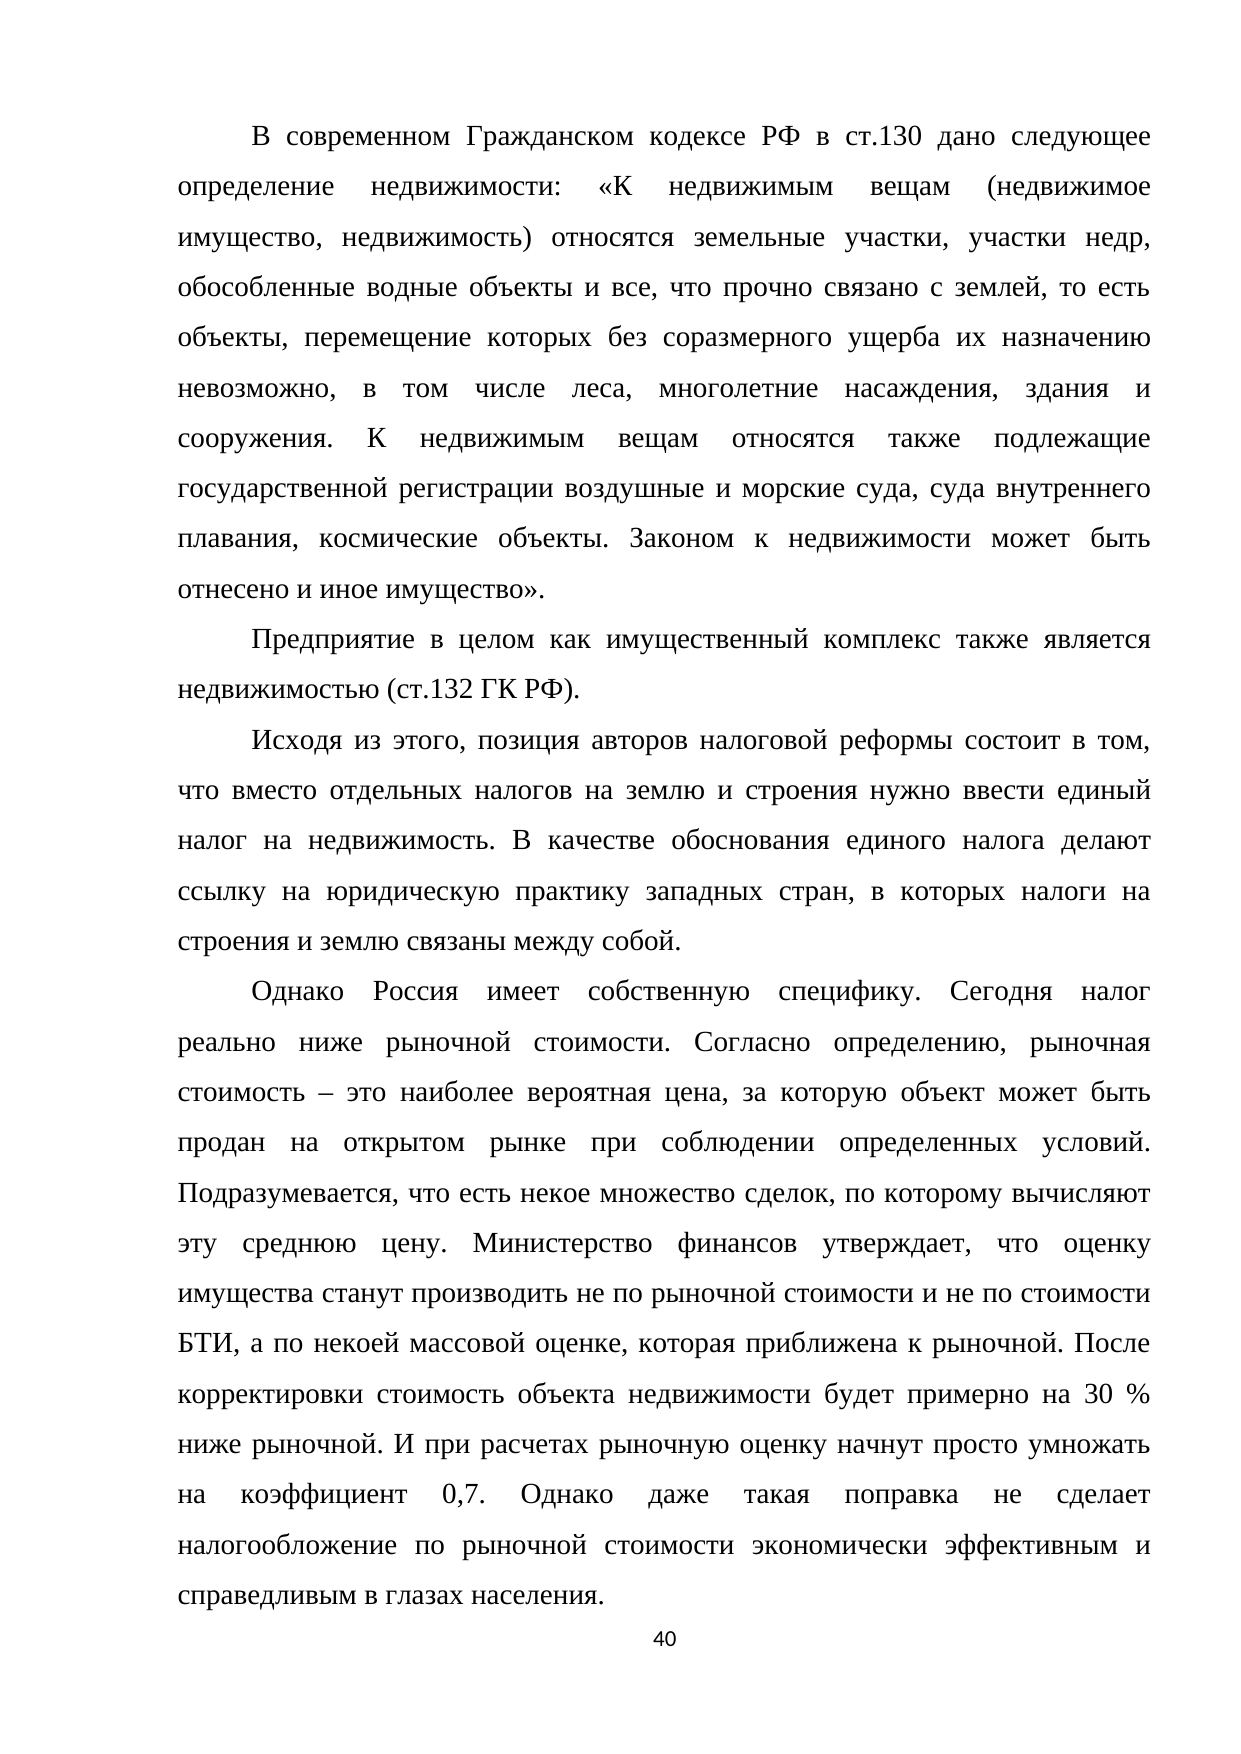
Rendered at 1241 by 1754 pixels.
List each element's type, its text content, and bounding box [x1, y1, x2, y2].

text Однако Россия имеет собственную специфику. Сегодня налог реально ниже рыночной стоимости. Согласно определению, рыночная стоимость – это наиболее вероятная цена, за которую объект может быть продан на открытом рынке при соблюдении определенных условий. Подразумевается, что есть некое множество сделок, по которому вычисляют эту среднюю цену. Министерство финансов утверждает, что оценку имущества станут производить не по рыночной стоимости и не по стоимости БТИ, а по некоей массовой оценке, которая приближена к рыночной. После корректировки стоимость объекта недвижимости будет примерно на 30 % ниже рыночной. И при расчетах рыночную оценку начнут просто умножать на коэффициент 0,7. Однако даже такая поправка не сделает налогообложение по рыночной стоимости экономически эффективным и справедливым в глазах населения. [177, 973, 1152, 1611]
text Исходя из этого, позиция авторов налоговой реформы состоит в том, что вместо отдельных налогов на землю и строения нужно ввести единый налог на недвижимость. В качестве обоснования единого налога делают ссылку на юридическую практику западных стран, в которых налоги на строения и землю связаны между собой. [177, 722, 1152, 957]
text Предприятие в целом как имущественный комплекс также является недвижимостью (ст.132 ГК РФ). [177, 621, 1152, 705]
text В современном Гражданском кодексе РФ в ст.130 дано следующее определение недвижимости: «К недвижимым вещам (недвижимое имущество, недвижимость) относятся земельные участки, участки недр, обособленные водные объекты и все, что прочно связано с землей, то есть объекты, перемещение которых без соразмерного ущерба их назначению невозможно, в том числе леса, многолетние насаждения, здания и сооружения. К недвижимым вещам относятся также подлежащие государственной регистрации воздушные и морские суда, суда внутреннего плавания, космические объекты. Законом к недвижимости может быть отнесено и иное имущество». [177, 118, 1152, 604]
